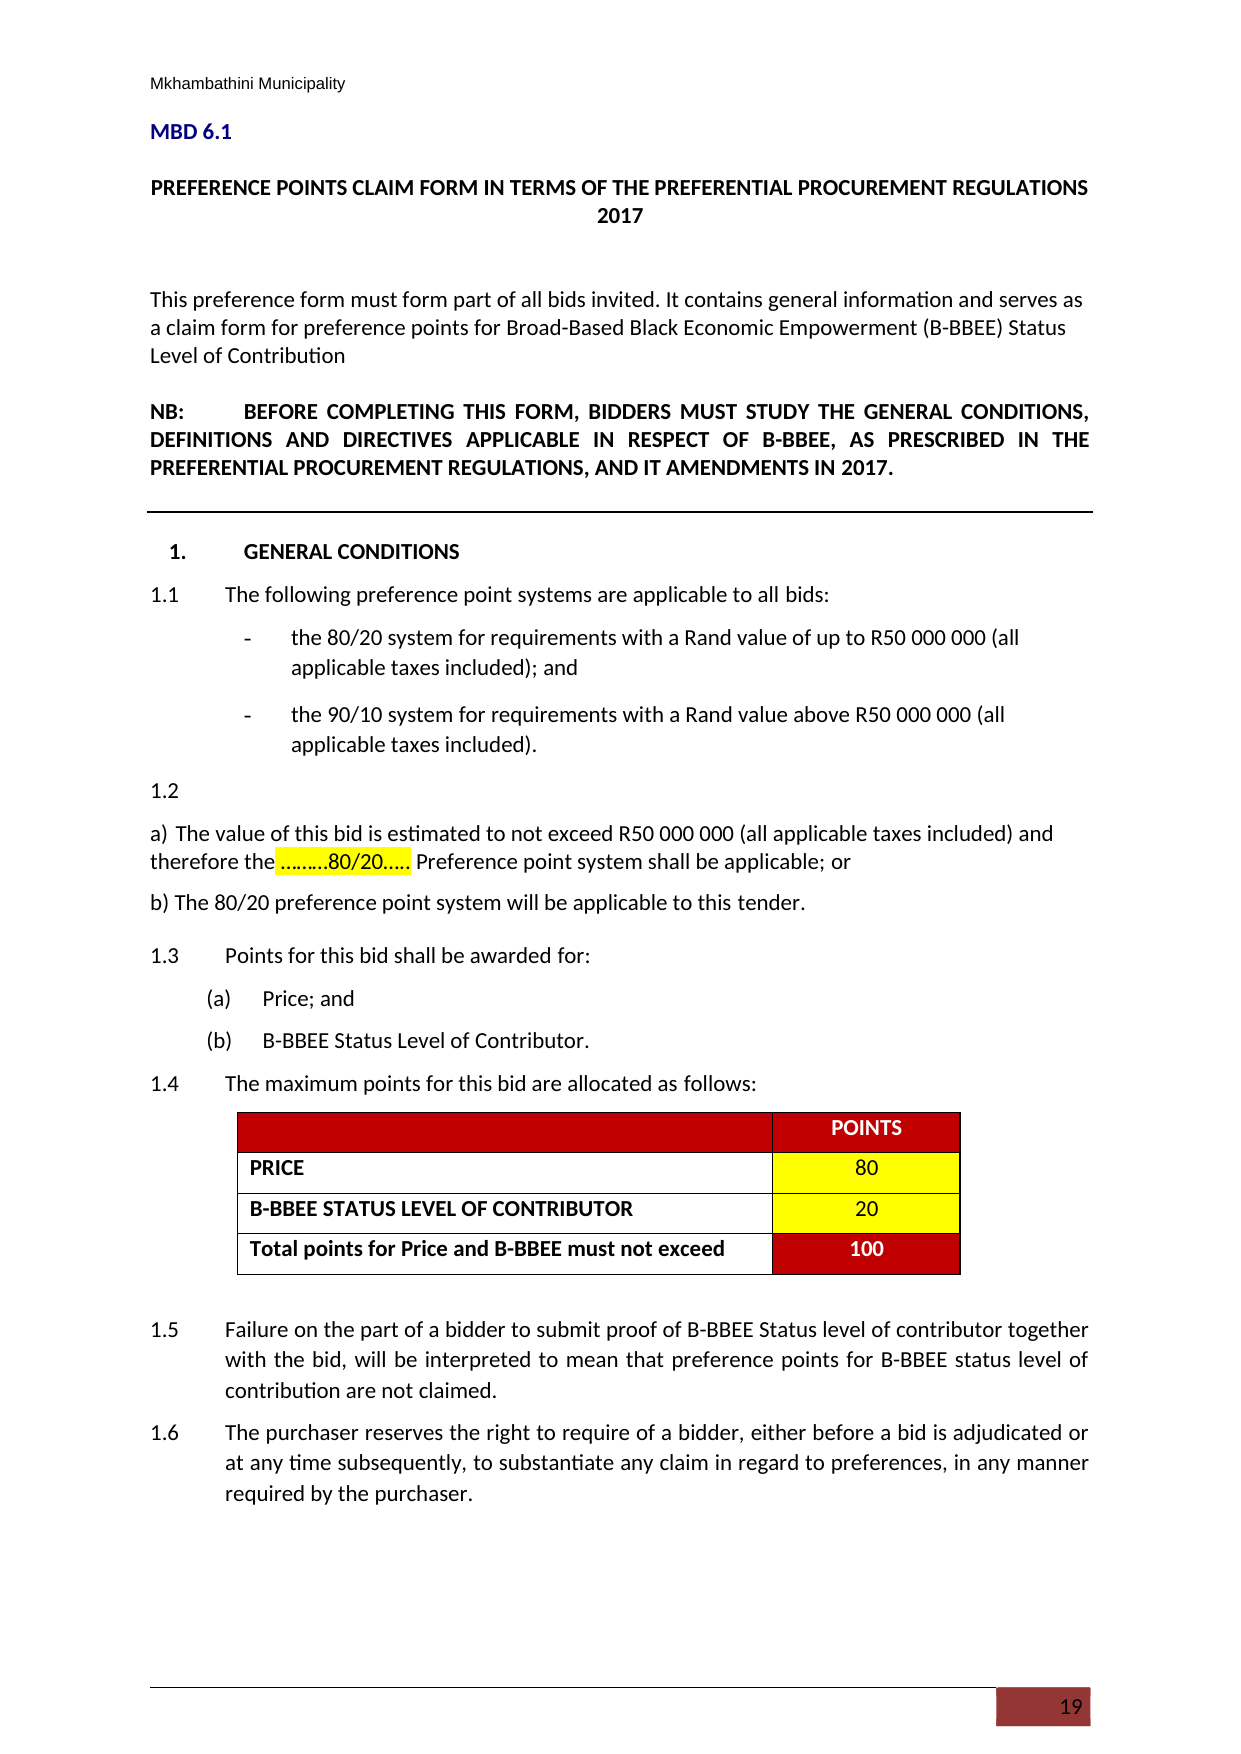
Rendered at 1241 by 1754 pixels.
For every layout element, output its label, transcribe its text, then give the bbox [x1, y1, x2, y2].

list Points for this bid shall be awarded for: [150, 941, 1211, 969]
list The value of this bid is estimated to not exceed R50 000 000 (all applicable taxes included) and therefore the ………80/20….. Preference point system shall be applicable; or [150, 819, 1091, 875]
list The purchaser reserves the right to require of a bidder, either before a bid is adjudicated or at any time subsequently, to substantiate any claim in regard to preferences, in any manner required by the purchaser. [150, 1418, 1091, 1507]
list GENERAL CONDITIONS [169, 537, 1211, 566]
list Failure on the part of a bidder to submit proof of B-BBEE Status level of contributor together with the bid, will be interpreted to mean that preference points for B-BBEE status level of contribution are not claimed. [150, 1315, 1091, 1404]
list B-BBEE Status Level of Contributor. [206, 1027, 1211, 1054]
text PREFERENCE POINTS CLAIM FORM IN TERMS OF THE PREFERENTIAL PROCUREMENT REGULATIONS 2017 [151, 173, 1091, 229]
table_header [238, 1113, 772, 1152]
table_cell 100 [773, 1234, 959, 1274]
table_cell 80 [773, 1153, 959, 1193]
list The following preference point systems are applicable to all bids: [150, 580, 1211, 608]
text This preference form must form part of all bids invited. It contains general information and serves as a claim form for preference points for Broad-Based Black Economic Empowerment (B-BBEE) Status Level of Contribution [150, 285, 1092, 369]
list the 80/20 system for requirements with a Rand value of up to R50 000 000 (all applicable taxes included); and [244, 623, 1090, 681]
list Price; and [206, 984, 1211, 1012]
table_cell B-BBEE STATUS LEVEL OF CONTRIBUTOR [238, 1194, 772, 1233]
table_header POINTS [773, 1113, 959, 1152]
subtitle NB: BEFORE COMPLETING THIS FORM, BIDDERS MUST STUDY THE GENERAL CONDITIONS, DEFINITIONS AND DIRECTIVES APPLICABLE IN RESPECT OF B-BBEE, AS PRESCRIBED IN THE PREFERENTIAL PROCUREMENT REGULATIONS, AND IT AMENDMENTS IN 2017. [150, 397, 1091, 481]
list The maximum points for this bid are allocated as follows: [150, 1069, 1211, 1097]
table_cell Total points for Price and B-BBEE must not exceed [238, 1234, 772, 1274]
text MBD 6.1 [150, 117, 1211, 145]
list The 80/20 preference point system will be applicable to this tender. [150, 888, 1211, 916]
table_cell PRICE [238, 1153, 772, 1193]
table_cell 20 [773, 1194, 959, 1233]
list the 90/10 system for requirements with a Rand value above R50 000 000 (all applicable taxes included). [244, 700, 1090, 758]
